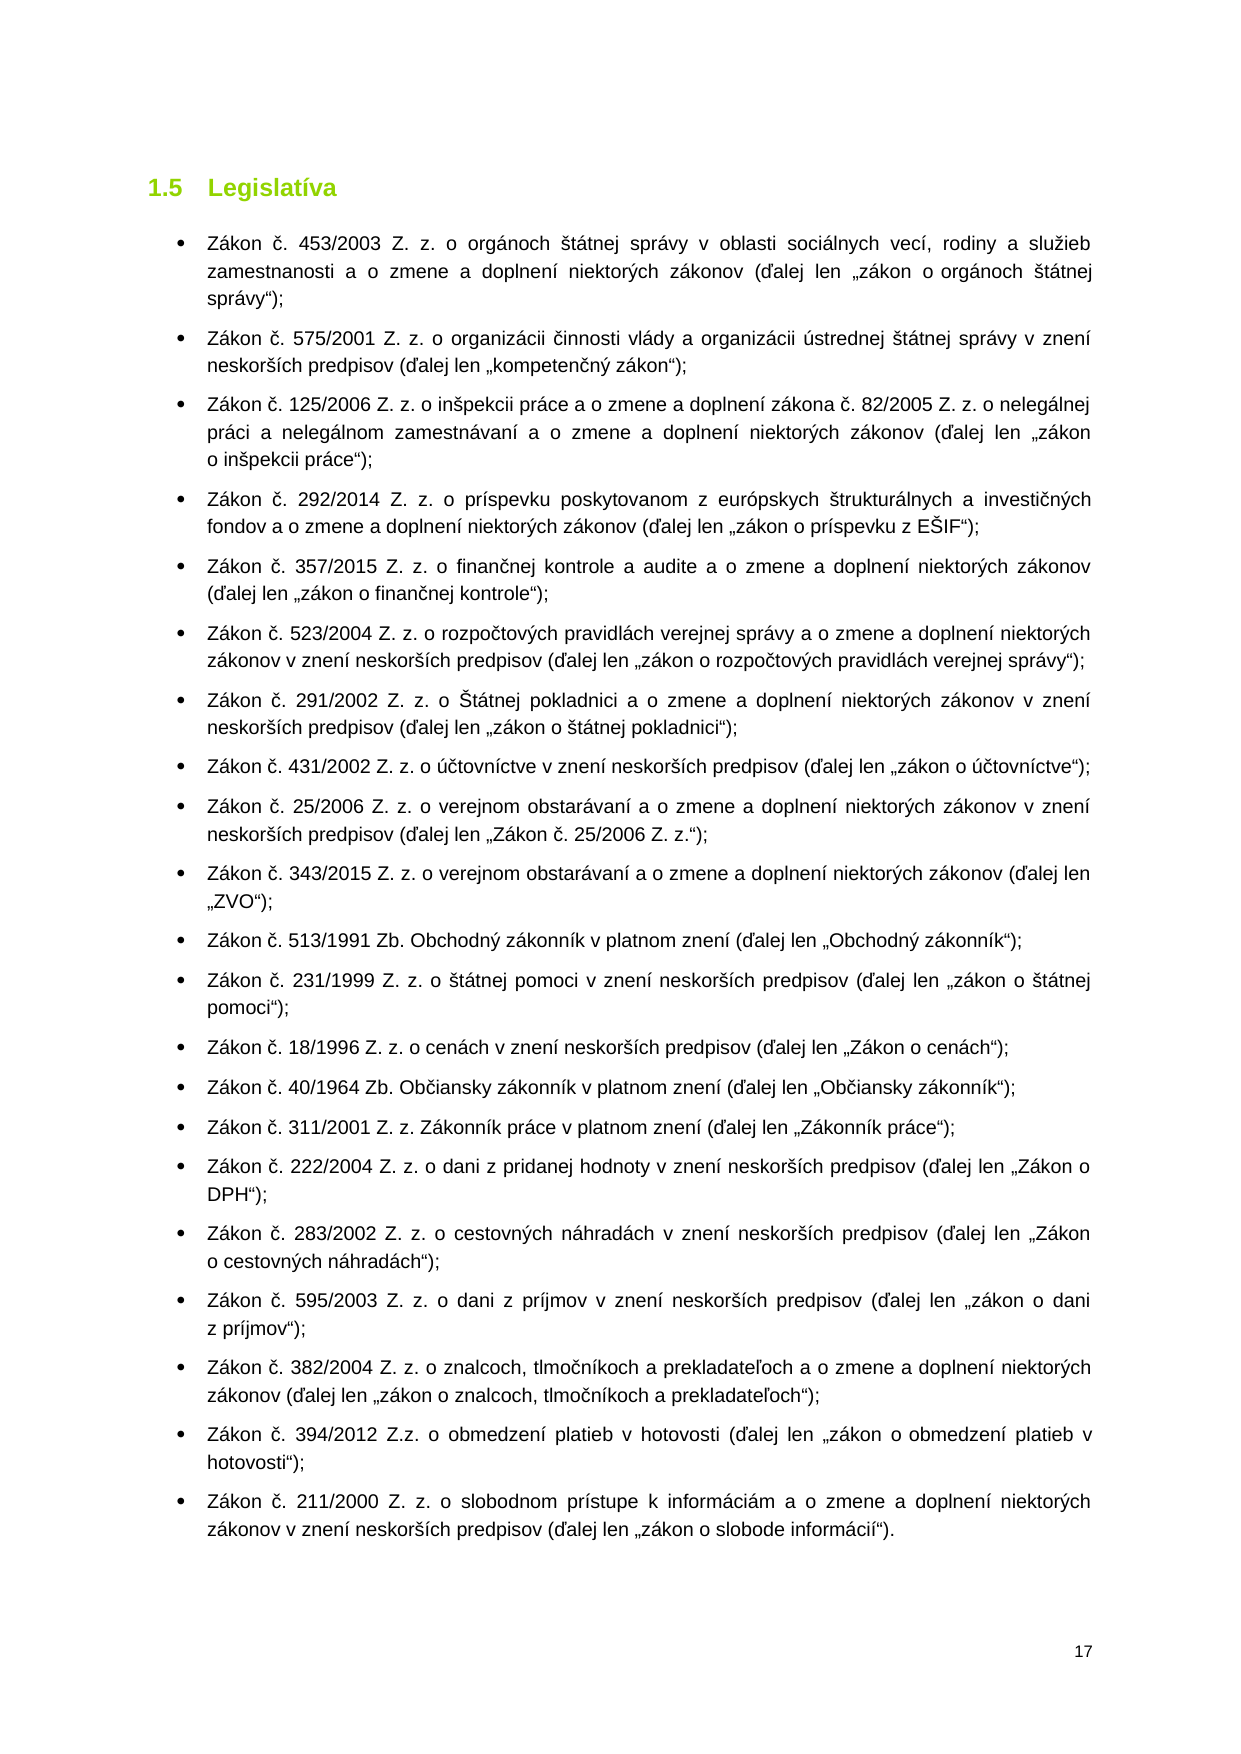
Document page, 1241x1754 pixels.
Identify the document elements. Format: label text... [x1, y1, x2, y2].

text Zákon č. 575/2001 Z. z. o organizácii činnosti vlády a organizácii ústrednej štátnej správy v znení neskorších predpisov (ďalej len „kompetenčný zákon“); [177, 326, 1092, 376]
text Zákon č. 357/2015 Z. z. o finančnej kontrole a audite a o zmene a doplnení niektorých zákonov (ďalej len „zákon o finančnej kontrole“); [177, 554, 1092, 604]
text Zákon č. 523/2004 Z. z. o rozpočtových pravidlách verejnej správy a o zmene a doplnení niektorých zákonov v znení neskorších predpisov (ďalej len „zákon o rozpočtových pravidlách verejnej správy“); [177, 621, 1092, 671]
text Zákon č. 231/1999 Z. z. o štátnej pomoci v znení neskorších predpisov (ďalej len „zákon o štátnej pomoci“); [177, 969, 1092, 1019]
text Zákon č. 292/2014 Z. z. o príspevku poskytovanom z európskych štrukturálnych a investičných fondov a o zmene a doplnení niektorých zákonov (ďalej len „zákon o príspevku z EŠIF“); [177, 487, 1092, 537]
text Zákon č. 311/2001 Z. z. Zákonník práce v platnom znení (ďalej len „Zákonník práce“); [177, 1116, 1092, 1138]
subtitle Legislatíva [148, 173, 1092, 201]
text Zákon č. 595/2003 Z. z. o dani z príjmov v znení neskorších predpisov (ďalej len „zákon o dani z príjmov“); [177, 1289, 1092, 1339]
text Zákon č. 453/2003 Z. z. o orgánoch štátnej správy v oblasti sociálnych vecí, rodiny a služieb zamestnanosti a o zmene a doplnení niektorých zákonov (ďalej len „zákon o orgánoch štátnej správy“); [177, 232, 1092, 309]
text Zákon č. 394/2012 Z.z. o obmedzení platieb v hotovosti (ďalej len „zákon o obmedzení platieb v hotovosti“); [177, 1423, 1092, 1473]
text Zákon č. 211/2000 Z. z. o slobodnom prístupe k informáciám a o zmene a doplnení niektorých zákonov v znení neskorších predpisov (ďalej len „zákon o slobode informácií“). [177, 1490, 1092, 1540]
text Zákon č. 291/2002 Z. z. o Štátnej pokladnici a o zmene a doplnení niektorých zákonov v znení neskorších predpisov (ďalej len „zákon o štátnej pokladnici“); [177, 688, 1092, 738]
text Zákon č. 40/1964 Zb. Občiansky zákonník v platnom znení (ďalej len „Občiansky zákonník“); [177, 1076, 1092, 1098]
text Zákon č. 283/2002 Z. z. o cestovných náhradách v znení neskorších predpisov (ďalej len „Zákon o cestovných náhradách“); [177, 1222, 1092, 1272]
text Zákon č. 513/1991 Zb. Obchodný zákonník v platnom znení (ďalej len „Obchodný zákonník“); [177, 929, 1092, 952]
text Zákon č. 343/2015 Z. z. o verejnom obstarávaní a o zmene a doplnení niektorých zákonov (ďalej len „ZVO“); [177, 862, 1092, 912]
text Zákon č. 18/1996 Z. z. o cenách v znení neskorších predpisov (ďalej len „Zákon o cenách“); [177, 1036, 1092, 1059]
text Zákon č. 25/2006 Z. z. o verejnom obstarávaní a o zmene a doplnení niektorých zákonov v znení neskorších predpisov (ďalej len „Zákon č. 25/2006 Z. z.“); [177, 795, 1092, 845]
text Zákon č. 431/2002 Z. z. o účtovníctve v znení neskorších predpisov (ďalej len „zákon o účtovníctve“); [177, 755, 1092, 778]
text Zákon č. 125/2006 Z. z. o inšpekcii práce a o zmene a doplnení zákona č. 82/2005 Z. z. o nelegálnej práci a nelegálnom zamestnávaní a o zmene a doplnení niektorých zákonov (ďalej len „zákon o inšpekcii práce“); [177, 393, 1092, 471]
text Zákon č. 382/2004 Z. z. o znalcoch, tlmočníkoch a prekladateľoch a o zmene a doplnení niektorých zákonov (ďalej len „zákon o znalcoch, tlmočníkoch a prekladateľoch“); [177, 1356, 1092, 1406]
text Zákon č. 222/2004 Z. z. o dani z pridanej hodnoty v znení neskorších predpisov (ďalej len „Zákon o DPH“); [177, 1155, 1092, 1205]
